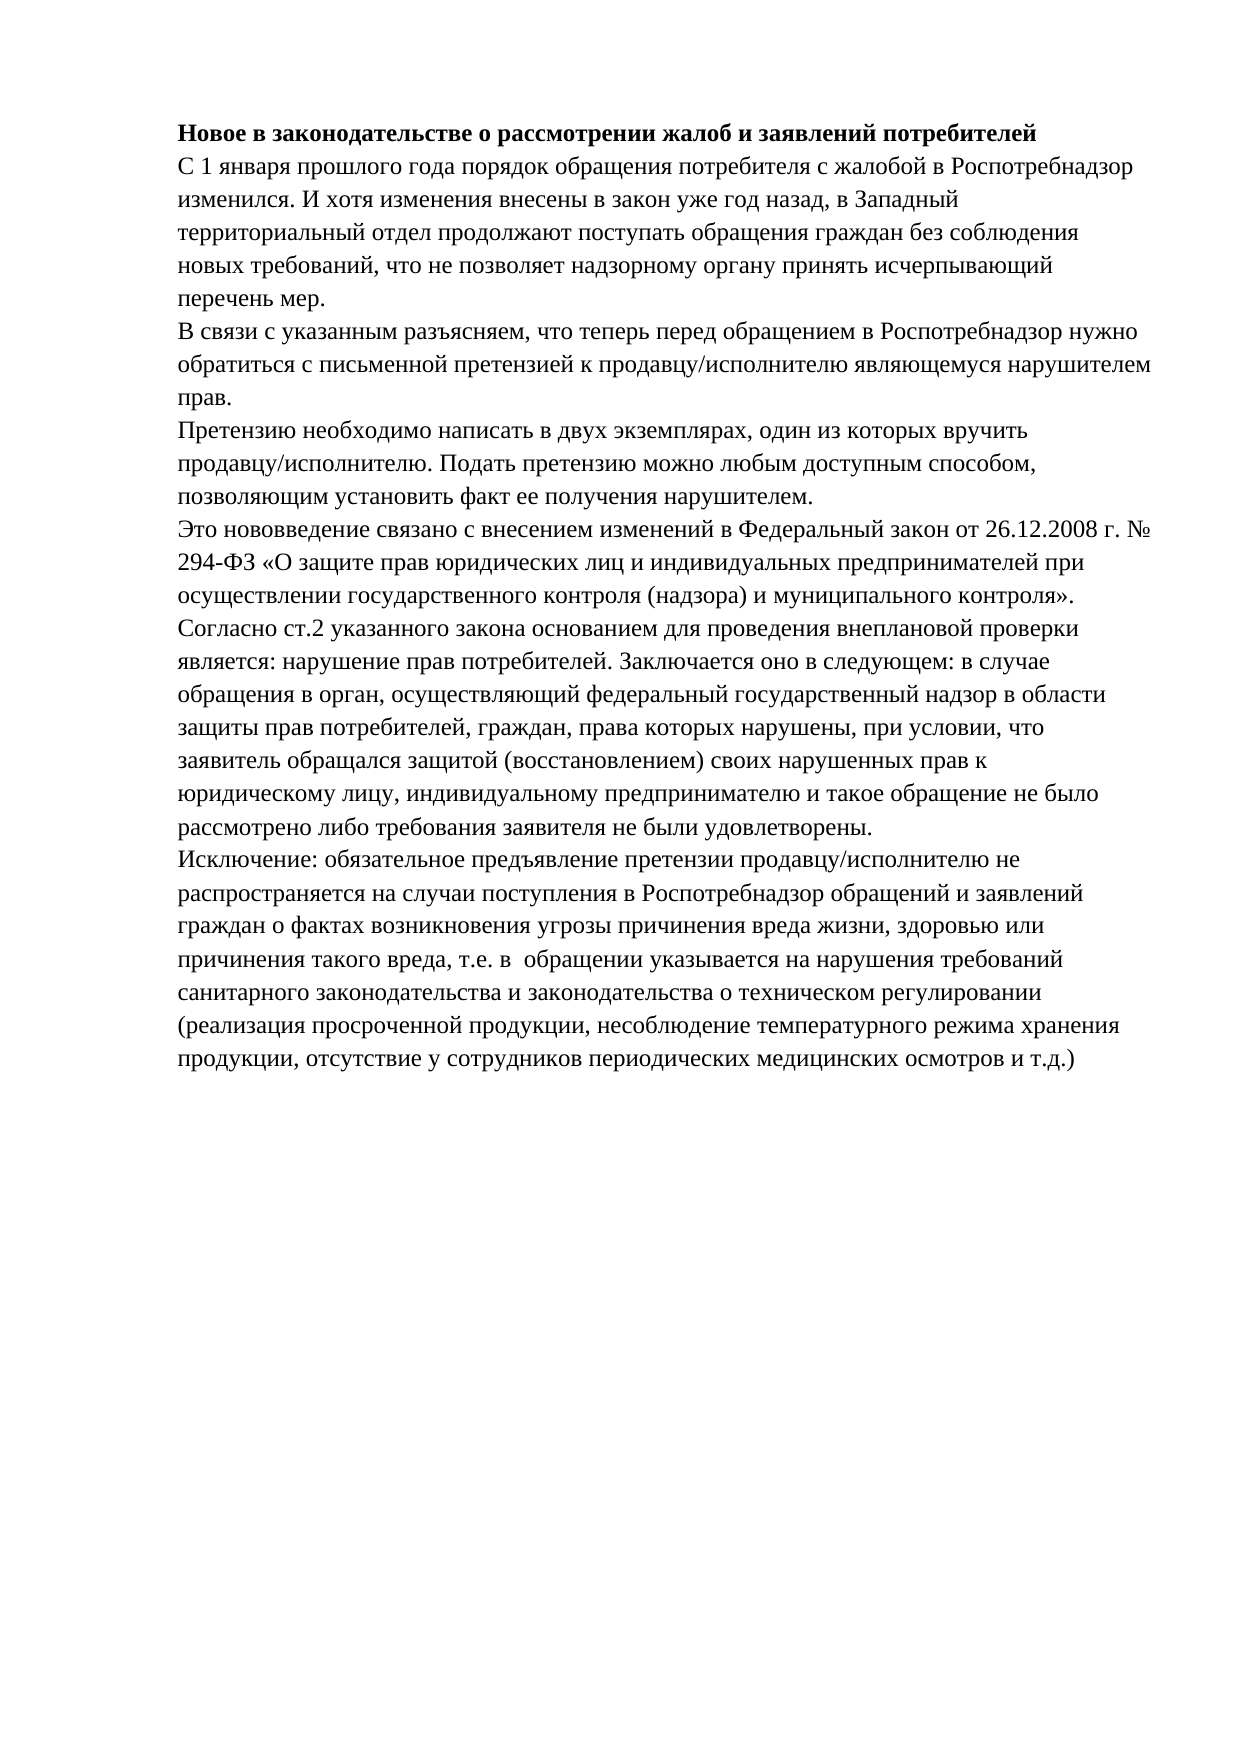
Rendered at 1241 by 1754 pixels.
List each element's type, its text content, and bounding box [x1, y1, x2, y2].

text Претензию необходимо написать в двух экземплярах, один из которых вручить продавцу/исполнителю. Подать претензию можно любым доступным способом, позволяющим установить факт ее получения нарушителем. [177, 415, 1152, 510]
text С 1 января прошлого года порядок обращения потребителя с жалобой в Роспотребнадзор изменился. И хотя изменения внесены в закон уже год назад, в Западный территориальный отдел продолжают поступать обращения граждан без соблюдения новых требований, что не позволяет надзорному органу принять исчерпывающий перечень мер. [177, 151, 1152, 312]
text Исключение: обязательное предъявление претензии продавцу/исполнителю не распространяется на случаи поступления в Роспотребнадзор обращений и заявлений граждан о фактах возникновения угрозы причинения вреда жизни, здоровью или причинения такого вреда, т.е. в обращении указывается на нарушения требований санитарного законодательства и законодательства о техническом регулировании (реализация просроченной продукции, несоблюдение температурного режима хранения продукции, отсутствие у сотрудников периодических медицинских осмотров и т.д.) [177, 844, 1152, 1071]
text В связи с указанным разъясняем, что теперь перед обращением в Роспотребнадзор нужно обратиться с письменной претензией к продавцу/исполнителю являющемуся нарушителем прав. [177, 316, 1152, 411]
text Это нововведение связано с внесением изменений в Федеральный закон от 26.12.2008 г. № 294-ФЗ «О защите прав юридических лиц и индивидуальных предпринимателей при осуществлении государственного контроля (надзора) и муниципального контроля». Согласно ст.2 указанного закона основанием для проведения внеплановой проверки является: нарушение прав потребителей. Заключается оно в следующем: в случае обращения в орган, осуществляющий федеральный государственный надзор в области защиты прав потребителей, граждан, права которых нарушены, при условии, что заявитель обращался защитой (восстановлением) своих нарушенных прав к юридическому лицу, индивидуальному предпринимателю и такое обращение не было рассмотрено либо требования заявителя не были удовлетворены. [177, 514, 1152, 840]
text Новое в законодательстве о рассмотрении жалоб и заявлений потребителей [177, 118, 1152, 147]
